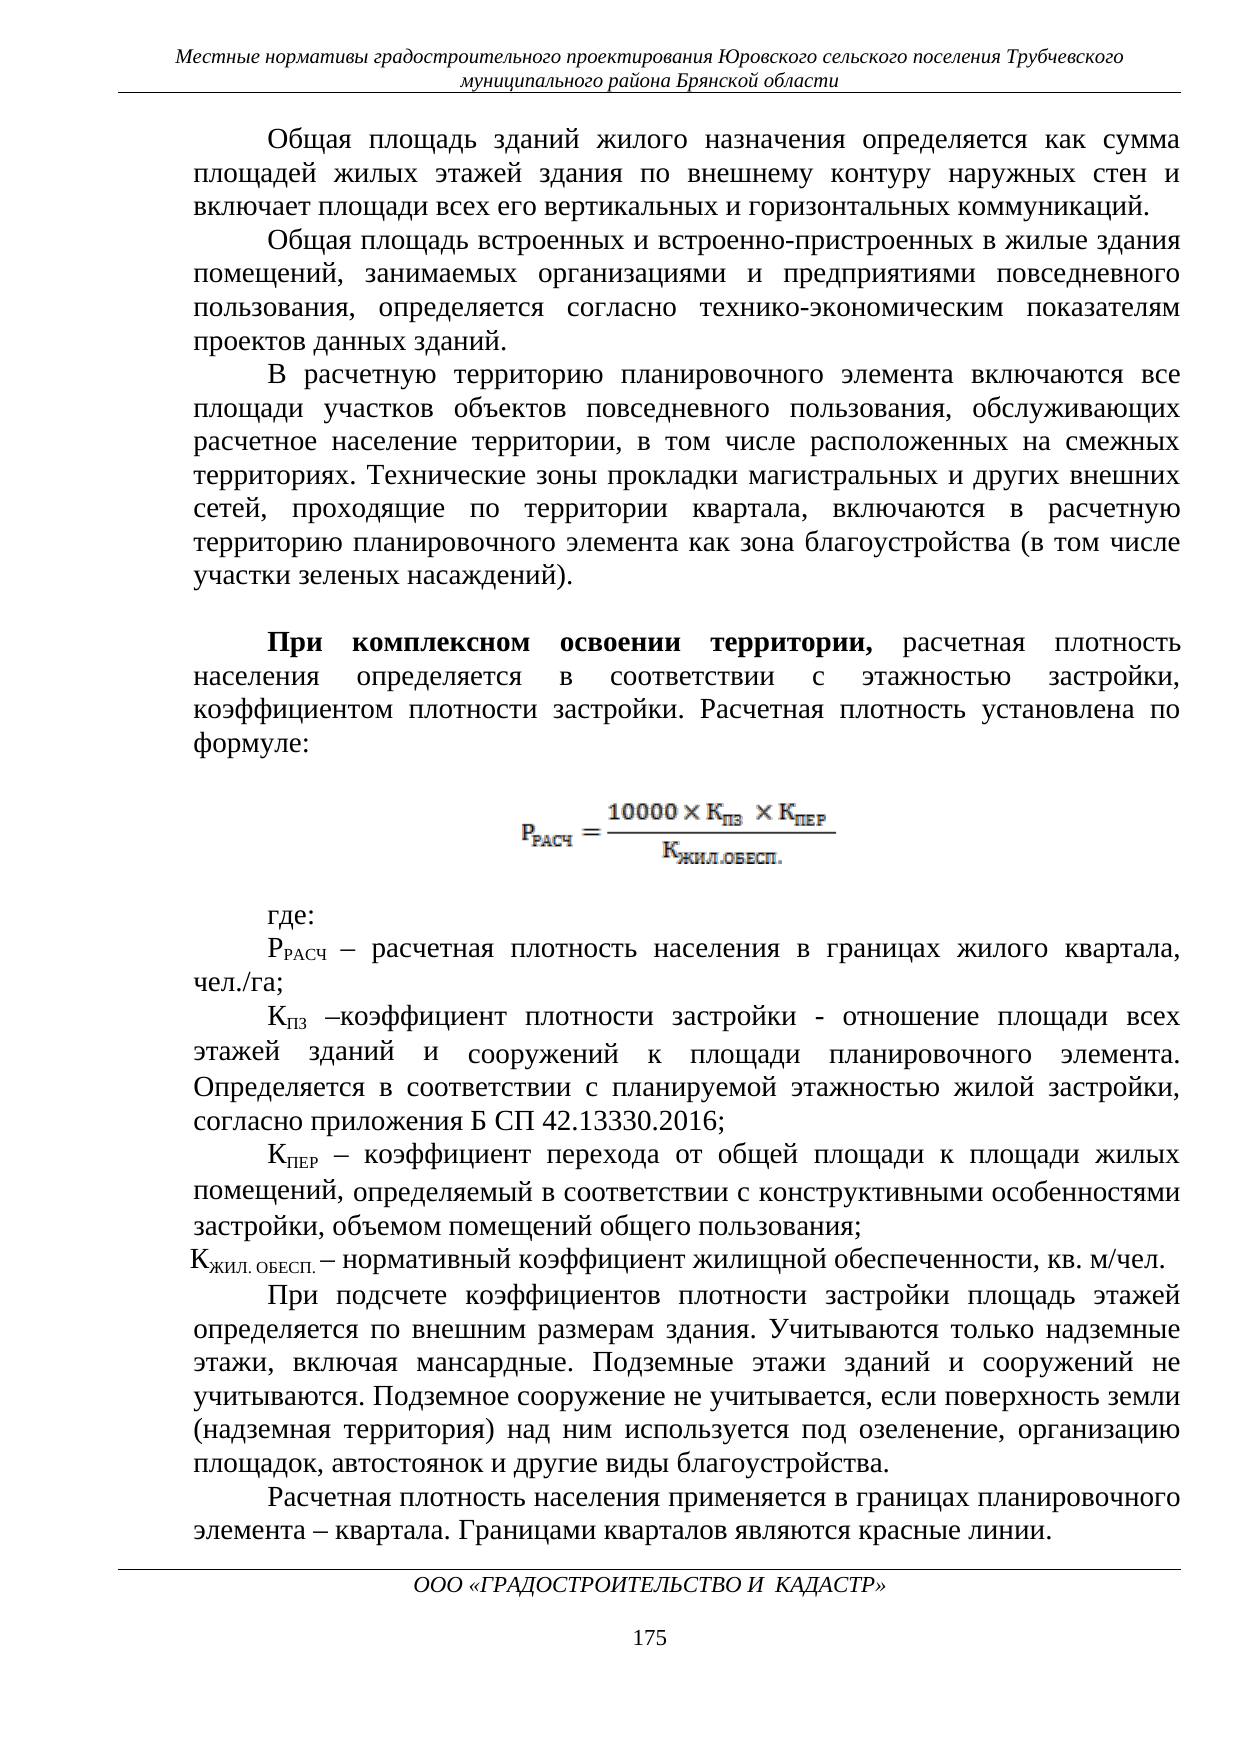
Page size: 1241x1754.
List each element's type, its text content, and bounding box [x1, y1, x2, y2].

text КПЕР – коэффициент перехода от общей площади к площади жилых помещений, определяемый в соответствии с конструктивными особенностями застройки, объемом помещений общего пользования; [193, 1136, 1181, 1242]
text КПЗ –коэффициент плотности застройки - отношение площади всех этажей зданий и сооружений к площади планировочного элемента. Определяется в соответствии с планируемой этажностью жилой застройки, согласно приложения Б СП 42.13330.2016; [193, 998, 1181, 1136]
text В расчетную территорию планировочного элемента включаются все площади участков объектов повседневного пользования, обслуживающих расчетное население территории, в том числе расположенных на смежных территориях. Технические зоны прокладки магистральных и других внешних сетей, проходящие по территории квартала, включаются в расчетную территорию планировочного элемента как зона благоустройства (в том числе участки зеленых насаждений). [193, 356, 1181, 591]
text КЖИЛ. ОБЕСП. – нормативный коэффициент жилищной обеспеченности, кв. м/чел. [189, 1242, 1181, 1277]
text РРАСЧ – расчетная плотность населения в границах жилого квартала, чел./га; [193, 931, 1181, 998]
text Расчетная плотность населения применяется в границах планировочного элемента – квартала. Границами кварталов являются красные линии. [193, 1479, 1181, 1546]
text Общая площадь встроенных и встроенно-пристроенных в жилые здания помещений, занимаемых организациями и предприятиями повседневного пользования, определяется согласно технико-экономическим показателям проектов данных зданий. [193, 222, 1181, 356]
text где: [193, 897, 1181, 931]
text Общая площадь зданий жилого назначения определяется как сумма площадей жилых этажей здания по внешнему контуру наружных стен и включает площади всех его вертикальных и горизонтальных коммуникаций. [193, 121, 1181, 222]
text При комплексном освоении территории, расчетная плотность населения определяется в соответствии с этажностью застройки, коэффициентом плотности застройки. Расчетная плотность установлена по формуле: [193, 624, 1181, 759]
picture [522, 788, 837, 864]
text При подсчете коэффициентов плотности застройки площадь этажей определяется по внешним размерам здания. Учитываются только надземные этажи, включая мансардные. Подземные этажи зданий и сооружений не учитываются. Подземное сооружение не учитывается, если поверхность земли (надземная территория) над ним используется под озеленение, организацию площадок, автостоянок и другие виды благоустройства. [193, 1277, 1181, 1479]
